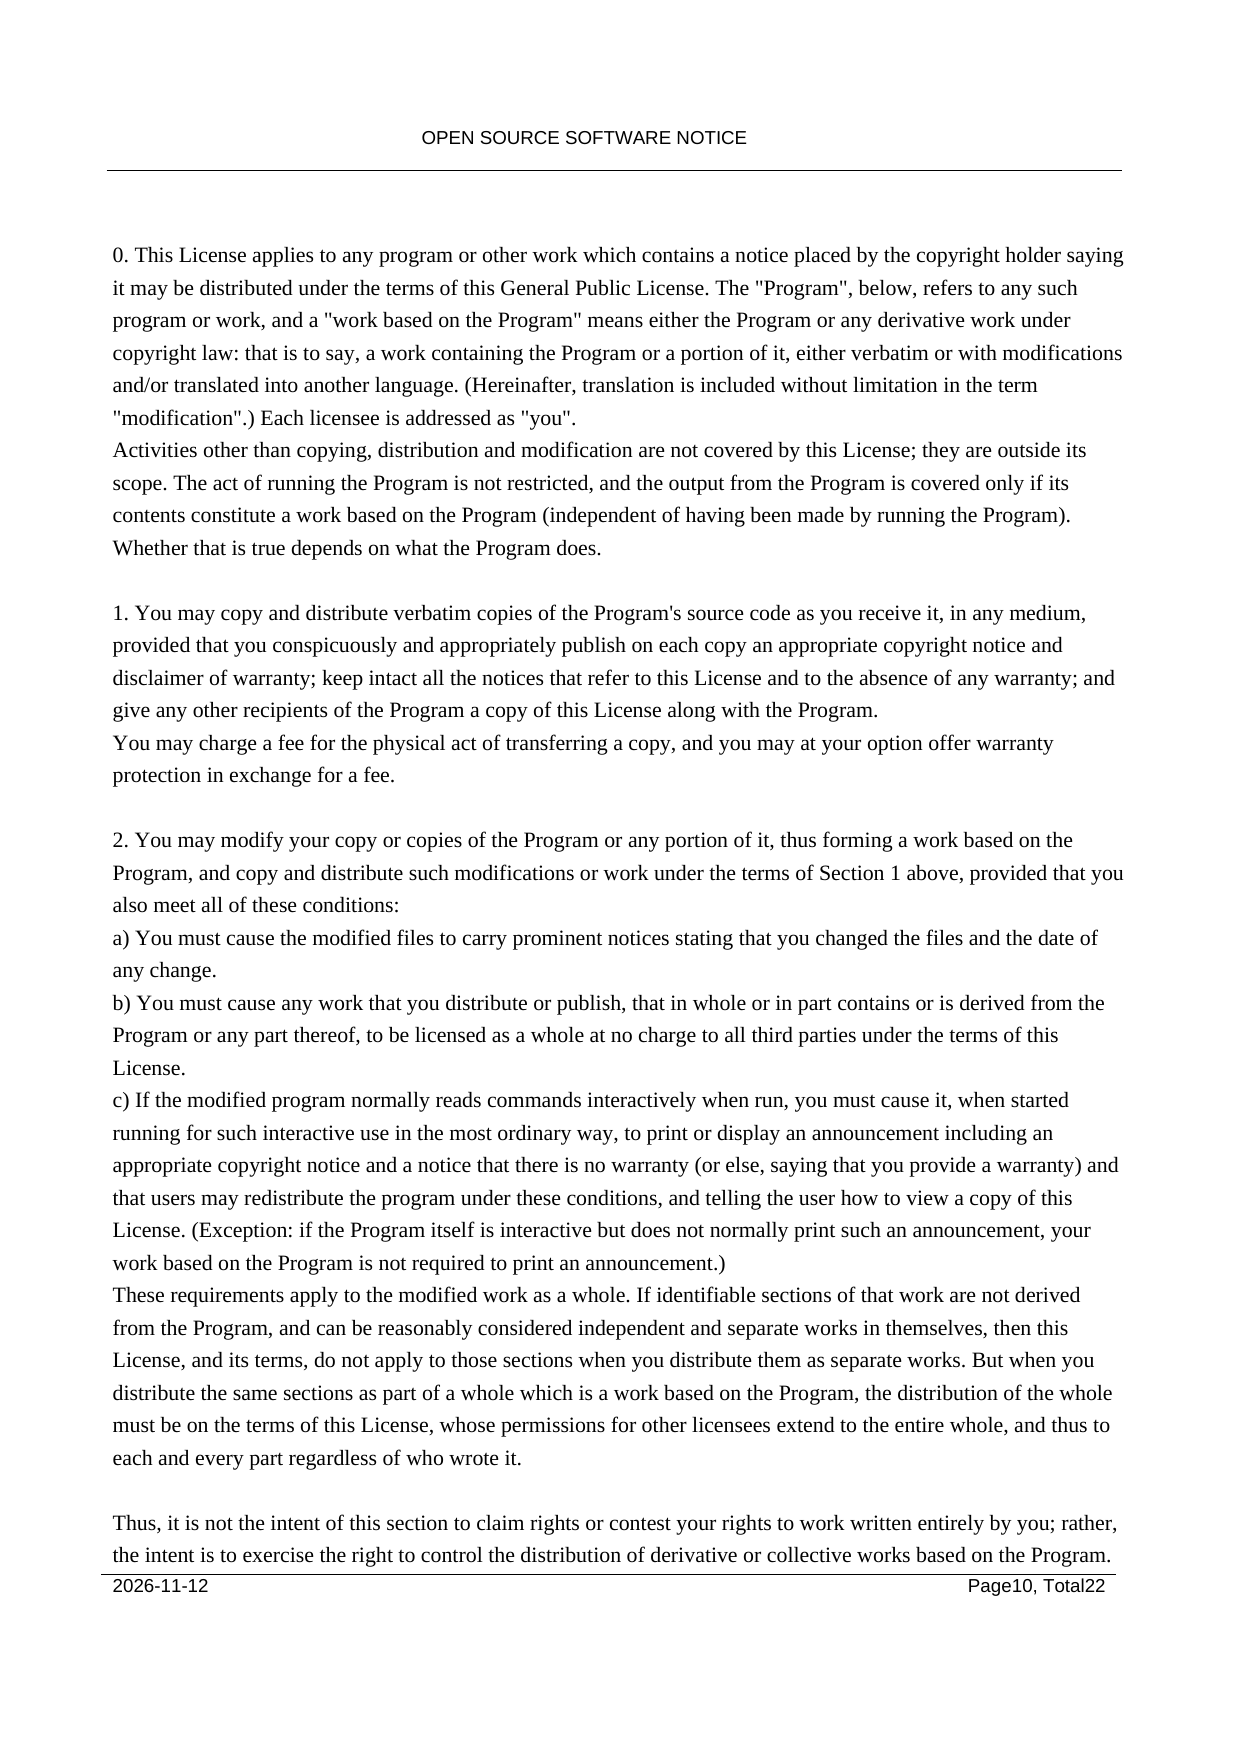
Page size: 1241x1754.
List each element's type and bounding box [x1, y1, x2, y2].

text [112, 206, 1128, 1571]
